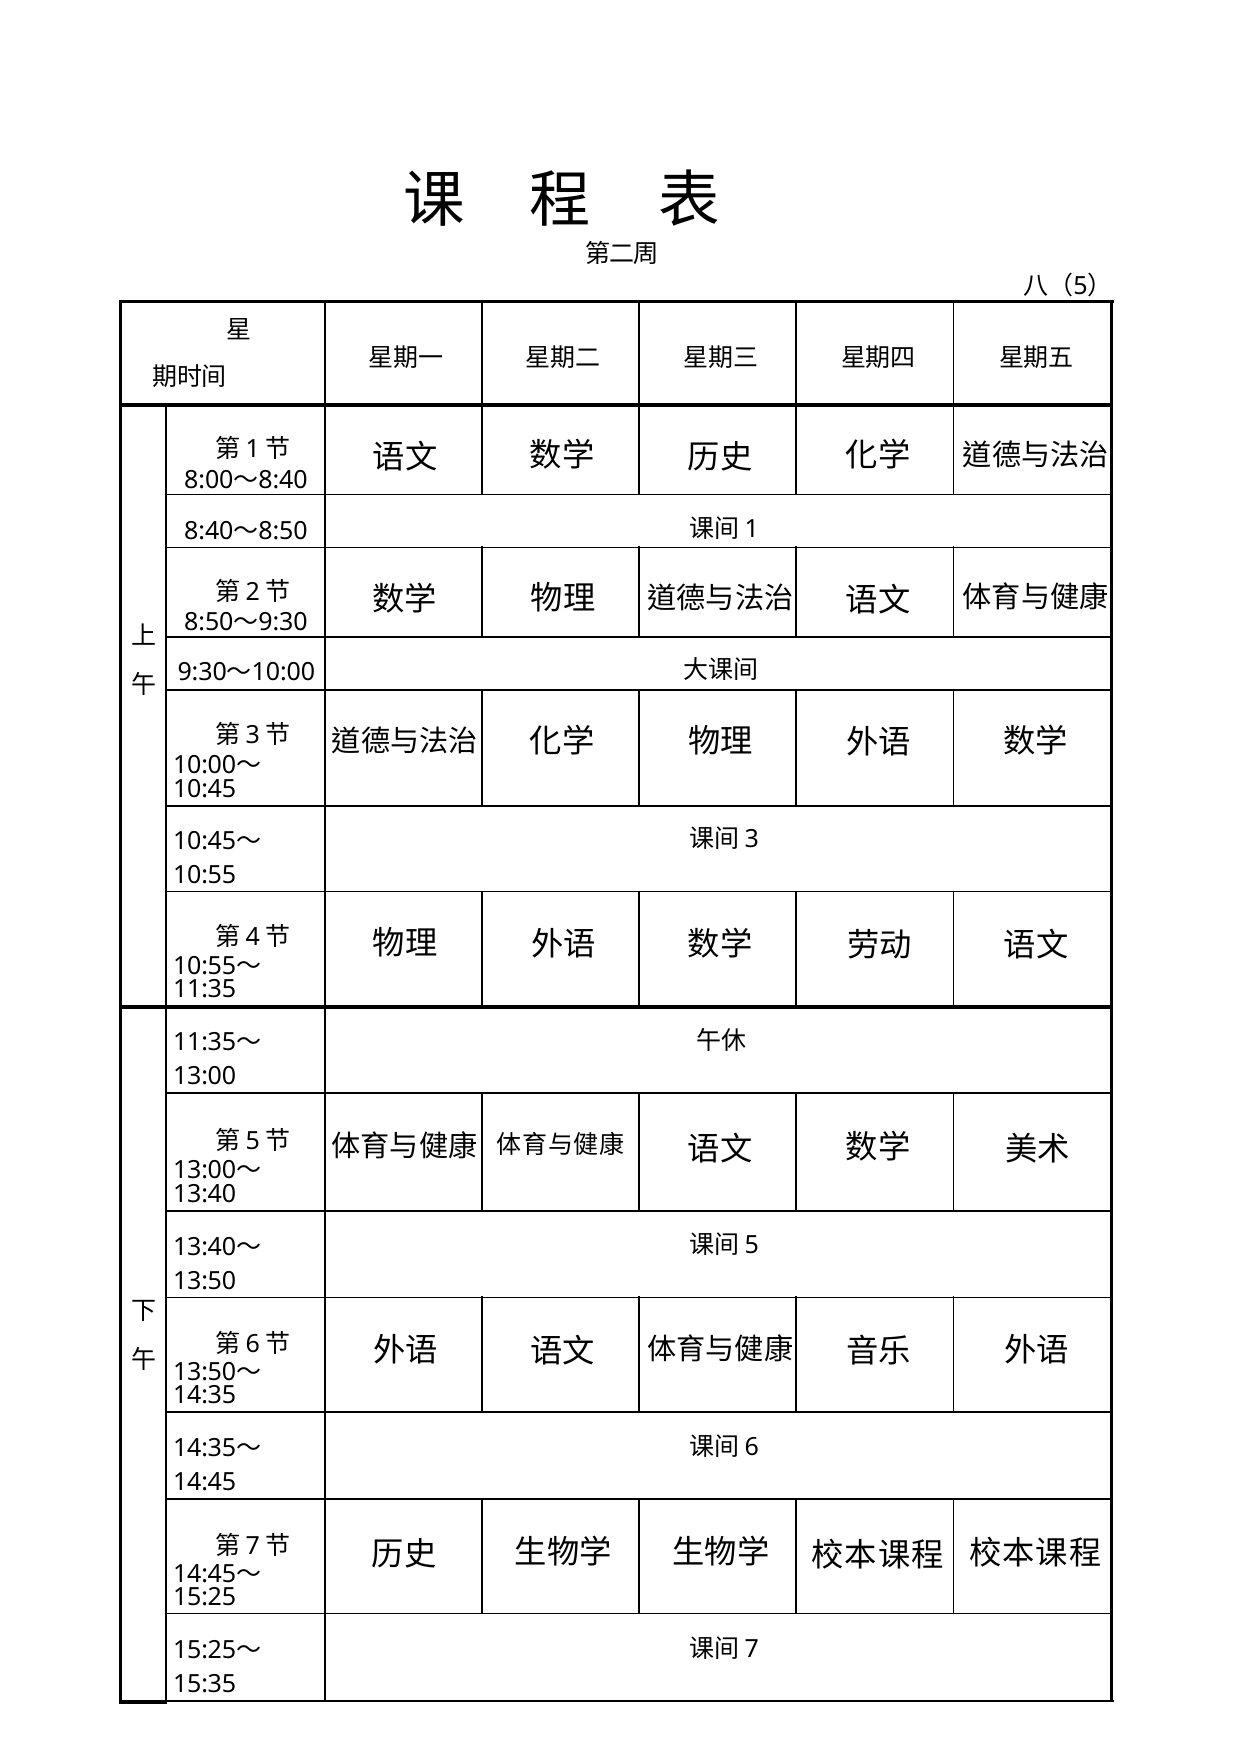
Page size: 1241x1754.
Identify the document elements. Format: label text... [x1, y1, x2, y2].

table_cell 8:40～8:50 [167, 495, 324, 546]
text 八（5） [120, 273, 1112, 299]
table_cell 9:30～10:00 [167, 638, 324, 689]
table_cell 午休 [326, 1009, 1110, 1092]
table_cell 化学 [483, 691, 638, 805]
table_cell 第4节 10:55～11:35 [167, 892, 324, 1005]
table_cell 课间6 [326, 1413, 1110, 1498]
table_cell 14:35～14:45 [167, 1413, 324, 1498]
table_cell 课间1 [326, 495, 1110, 546]
table_cell 第5节 13:00～13:40 [167, 1094, 324, 1210]
table_cell 课间5 [326, 1212, 1110, 1296]
table_cell 语文 [640, 1094, 795, 1210]
table_cell 道德与法治 [954, 407, 1110, 493]
table_cell 外语 [326, 1298, 481, 1411]
table_cell 数学 [326, 548, 481, 636]
table_cell 第6节 13:50～14:35 [167, 1298, 324, 1411]
table_cell 第3节 10:00～10:45 [167, 691, 324, 805]
table_cell 大课间 [326, 638, 1110, 689]
table_cell 数学 [640, 892, 795, 1005]
table_cell 物理 [640, 691, 795, 805]
table_cell 美术 [954, 1094, 1110, 1210]
table_cell 语文 [797, 548, 953, 636]
table_cell 课间3 [326, 807, 1110, 891]
table_cell 语文 [326, 407, 481, 493]
table_cell 体育与健康 [483, 1094, 638, 1210]
table_cell 13:40～13:50 [167, 1212, 324, 1296]
text 课 程 表 [403, 159, 1116, 237]
text 第二周 [585, 237, 1116, 269]
table_cell 外语 [483, 892, 638, 1005]
table_header 星期一 [326, 303, 481, 403]
table_cell 15:25～15:35 [167, 1614, 324, 1700]
table_cell 体育与健康 [954, 548, 1110, 636]
table_cell 数学 [797, 1094, 953, 1210]
table_cell 物理 [326, 892, 481, 1005]
table_cell 体育与健康 [640, 1298, 795, 1411]
table_cell 物理 [483, 548, 638, 636]
table_cell 下 午 [122, 1009, 165, 1700]
table_cell 生物学 [483, 1500, 638, 1612]
table_cell 数学 [954, 691, 1110, 805]
table_cell 历史 [326, 1500, 481, 1612]
table_header 星期二 [483, 303, 638, 403]
table_cell 音乐 [797, 1298, 953, 1411]
table_cell 上 午 [122, 407, 165, 1005]
table_cell 课间7 [326, 1614, 1110, 1700]
table_cell 数学 [483, 407, 638, 493]
table_cell 劳动 [797, 892, 953, 1005]
table_cell 外语 [954, 1298, 1110, 1411]
table_cell 化学 [797, 407, 953, 493]
table_cell 外语 [797, 691, 953, 805]
table_cell 生物学 [640, 1500, 795, 1612]
table_cell 语文 [483, 1298, 638, 1411]
table_cell 语文 [954, 892, 1110, 1005]
table_header 星期四 [797, 303, 953, 403]
table_cell 道德与法治 [326, 691, 481, 805]
table_cell 11:35～13:00 [167, 1009, 324, 1092]
table_cell 第1节 8:00～8:40 [167, 407, 324, 493]
table_cell 第2节 8:50～9:30 [167, 548, 324, 636]
table_header 星期三 [640, 303, 795, 403]
table_cell 10:45～10:55 [167, 807, 324, 891]
table_cell 校本课程 [954, 1500, 1110, 1612]
table_cell 第7节 14:45～15:25 [167, 1500, 324, 1612]
table_header 星期时间 [122, 303, 324, 403]
table_header 星期五 [954, 303, 1110, 403]
table_cell 体育与健康 [326, 1094, 481, 1210]
table_cell 道德与法治 [640, 548, 795, 636]
table_cell 校本课程 [797, 1500, 953, 1612]
table_cell 历史 [640, 407, 795, 493]
